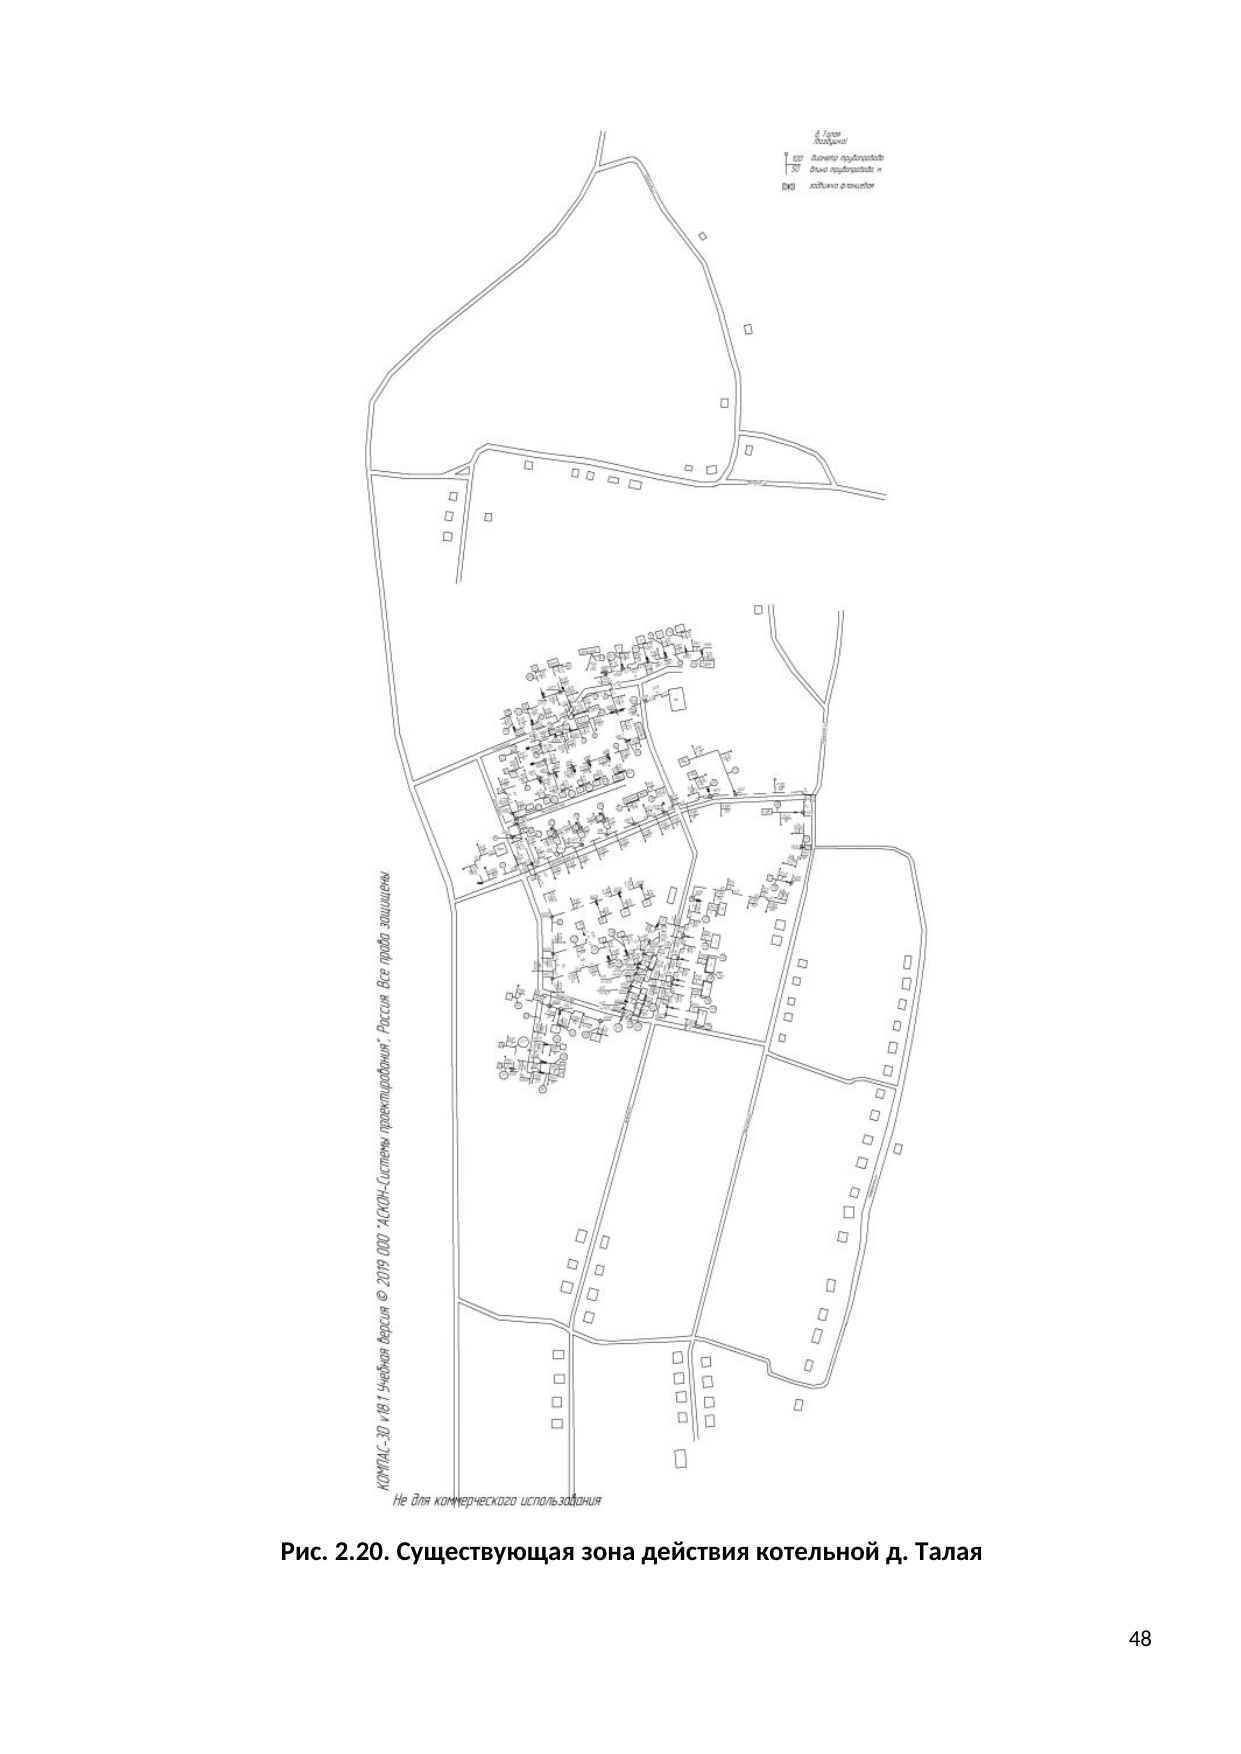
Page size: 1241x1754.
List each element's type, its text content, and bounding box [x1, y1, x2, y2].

text Рис. 2.20. Существующая зона действия котельной д. Талая [112, 1534, 1152, 1568]
picture [251, 130, 1013, 1510]
